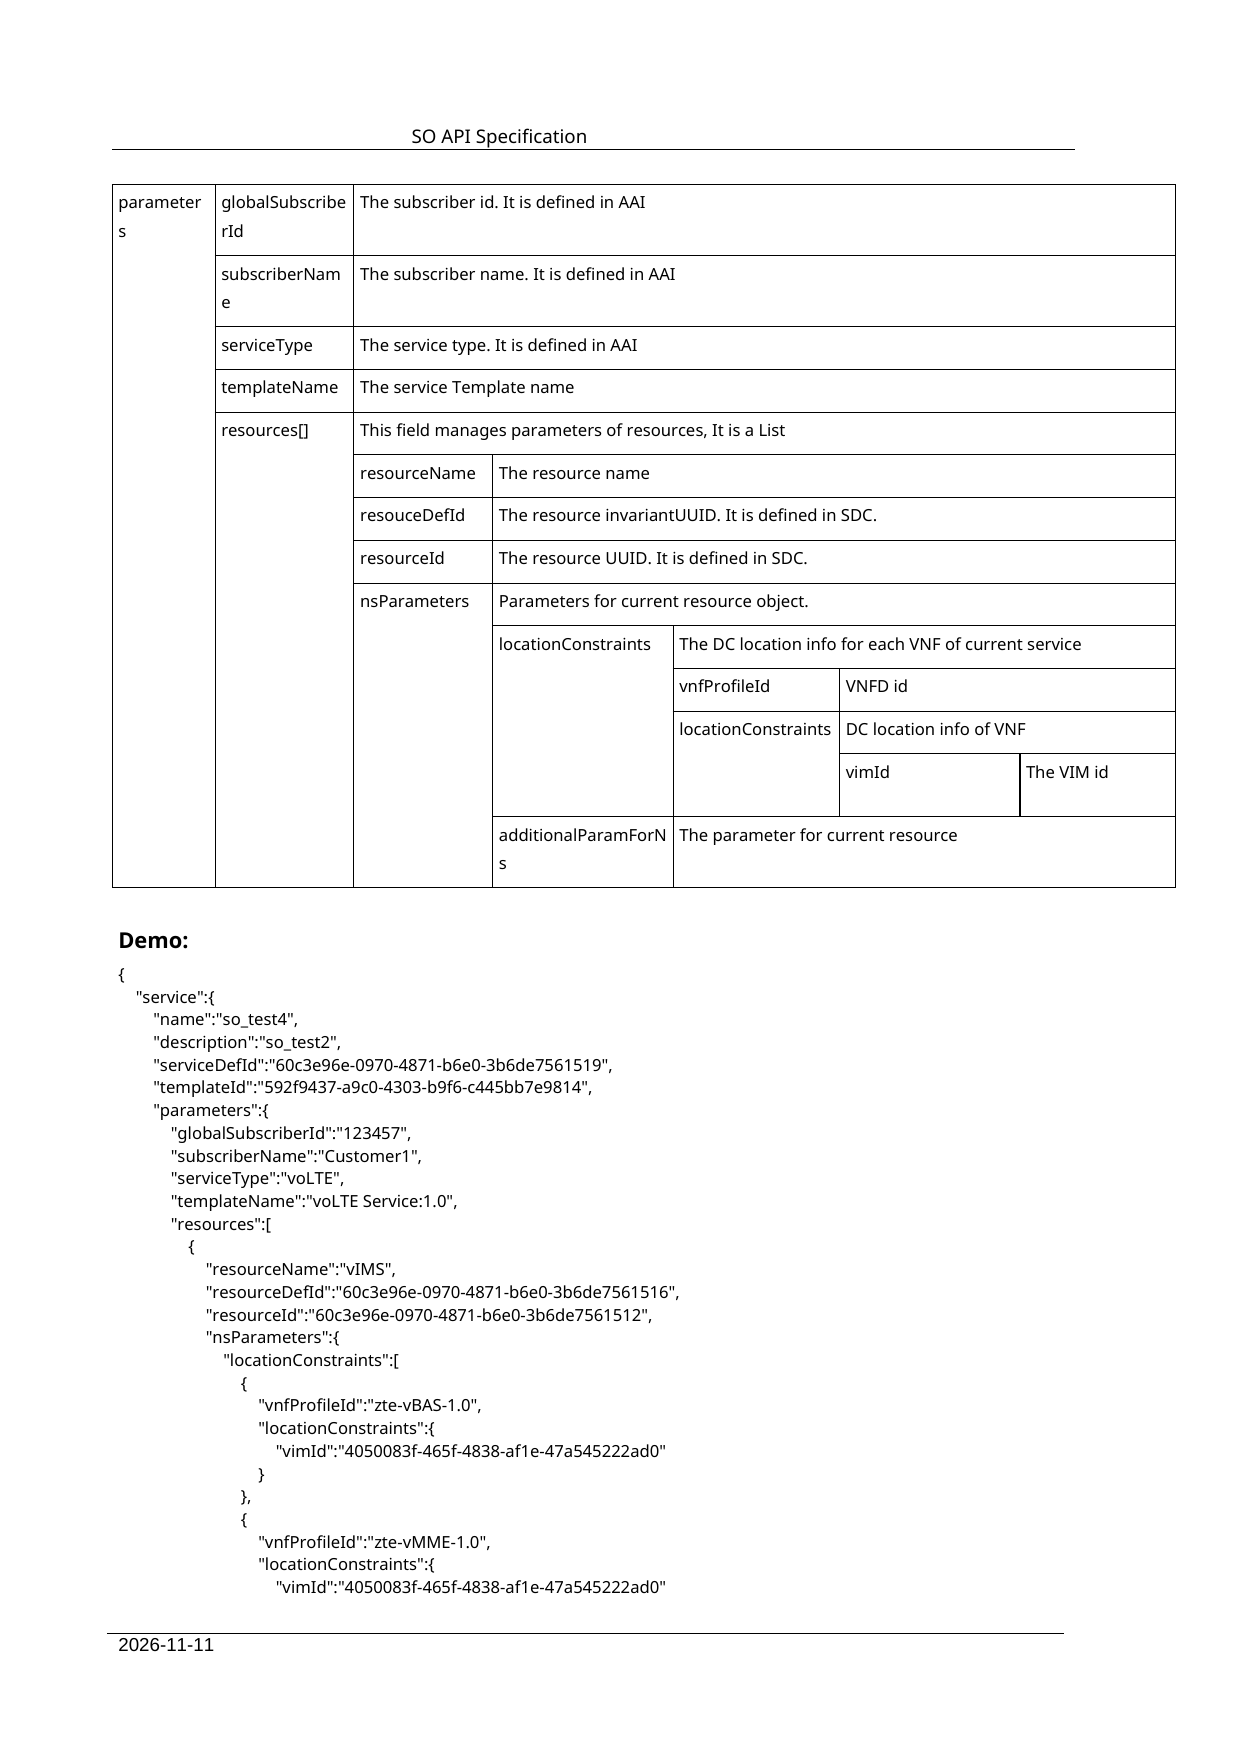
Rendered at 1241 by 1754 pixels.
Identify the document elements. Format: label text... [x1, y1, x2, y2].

table_cell subscriberName [216, 256, 353, 326]
table_cell globalSubscriberId [216, 185, 353, 255]
table_cell The VIM id [1021, 754, 1175, 816]
table_cell resourceName [354, 455, 492, 497]
text "globalSubscriberId":"123457", [118, 1122, 1090, 1144]
table_cell This field manages parameters of resources, It is a List [354, 413, 1175, 454]
table_cell The DC location info for each VNF of current service [674, 626, 1175, 668]
table_cell templateName [216, 370, 353, 412]
text "description":"so_test2", [118, 1031, 1090, 1053]
text "resourceDefId":"60c3e96e-0970-4871-b6e0-3b6de7561516", [118, 1281, 1090, 1303]
text "resourceId":"60c3e96e-0970-4871-b6e0-3b6de7561512", [118, 1303, 1090, 1326]
text "serviceDefId":"60c3e96e-0970-4871-b6e0-3b6de7561519", [118, 1053, 1090, 1076]
table_cell The resource UUID. It is defined in SDC. [493, 541, 1175, 582]
text "vimId":"4050083f-465f-4838-af1e-47a545222ad0" [118, 1576, 1090, 1598]
table_cell The subscriber id. It is defined in AAI [354, 185, 1175, 255]
text { [118, 963, 1090, 985]
text "service":{ [118, 985, 1090, 1008]
text "serviceType":"voLTE", [118, 1167, 1090, 1190]
table_cell additionalParamForNs [493, 817, 673, 887]
table_cell The parameter for current resource [674, 817, 1175, 887]
table_cell VNFD id [840, 669, 1175, 711]
text "resourceName":"vIMS", [118, 1258, 1090, 1281]
table_cell resouceDefId [354, 498, 492, 540]
text "vnfProfileId":"zte-vBAS-1.0", [118, 1394, 1090, 1417]
text { [118, 1508, 1090, 1530]
table_cell DC location info of VNF [840, 712, 1175, 753]
text "nsParameters":{ [118, 1326, 1090, 1349]
text Demo: [118, 925, 1090, 955]
table_cell The resource name [493, 455, 1175, 497]
table_cell Parameters for current resource object. [493, 584, 1175, 625]
text "vimId":"4050083f-465f-4838-af1e-47a545222ad0" [118, 1439, 1090, 1462]
text "vnfProfileId":"zte-vMME-1.0", [118, 1530, 1090, 1553]
table_cell resourceId [354, 541, 492, 582]
table_cell resources[] [216, 413, 353, 887]
table_cell nsParameters [354, 584, 492, 887]
table_cell The service Template name [354, 370, 1175, 412]
table_cell serviceType [216, 327, 353, 369]
table_cell The subscriber name. It is defined in AAI [354, 256, 1175, 326]
text { [118, 1371, 1090, 1394]
text "templateId":"592f9437-a9c0-4303-b9f6-c445bb7e9814", [118, 1076, 1090, 1099]
text }, [118, 1485, 1090, 1508]
table_cell locationConstraints [493, 626, 673, 816]
text "templateName":"voLTE Service:1.0", [118, 1190, 1090, 1212]
table_cell The service type. It is defined in AAI [354, 327, 1175, 369]
text } [118, 1462, 1090, 1485]
text "subscriberName":"Customer1", [118, 1144, 1090, 1167]
text "resources":[ [118, 1212, 1090, 1235]
text { [118, 1235, 1090, 1258]
table_cell vnfProfileId [674, 669, 839, 711]
text "locationConstraints":[ [118, 1349, 1090, 1371]
table_cell parameters [113, 185, 215, 887]
text "name":"so_test4", [118, 1008, 1090, 1031]
table_cell locationConstraints [674, 712, 839, 816]
table_cell The resource invariantUUID. It is defined in SDC. [493, 498, 1175, 540]
table_cell vimId [840, 754, 1019, 816]
text "parameters":{ [118, 1099, 1090, 1122]
text "locationConstraints":{ [118, 1553, 1090, 1576]
text "locationConstraints":{ [118, 1417, 1090, 1439]
